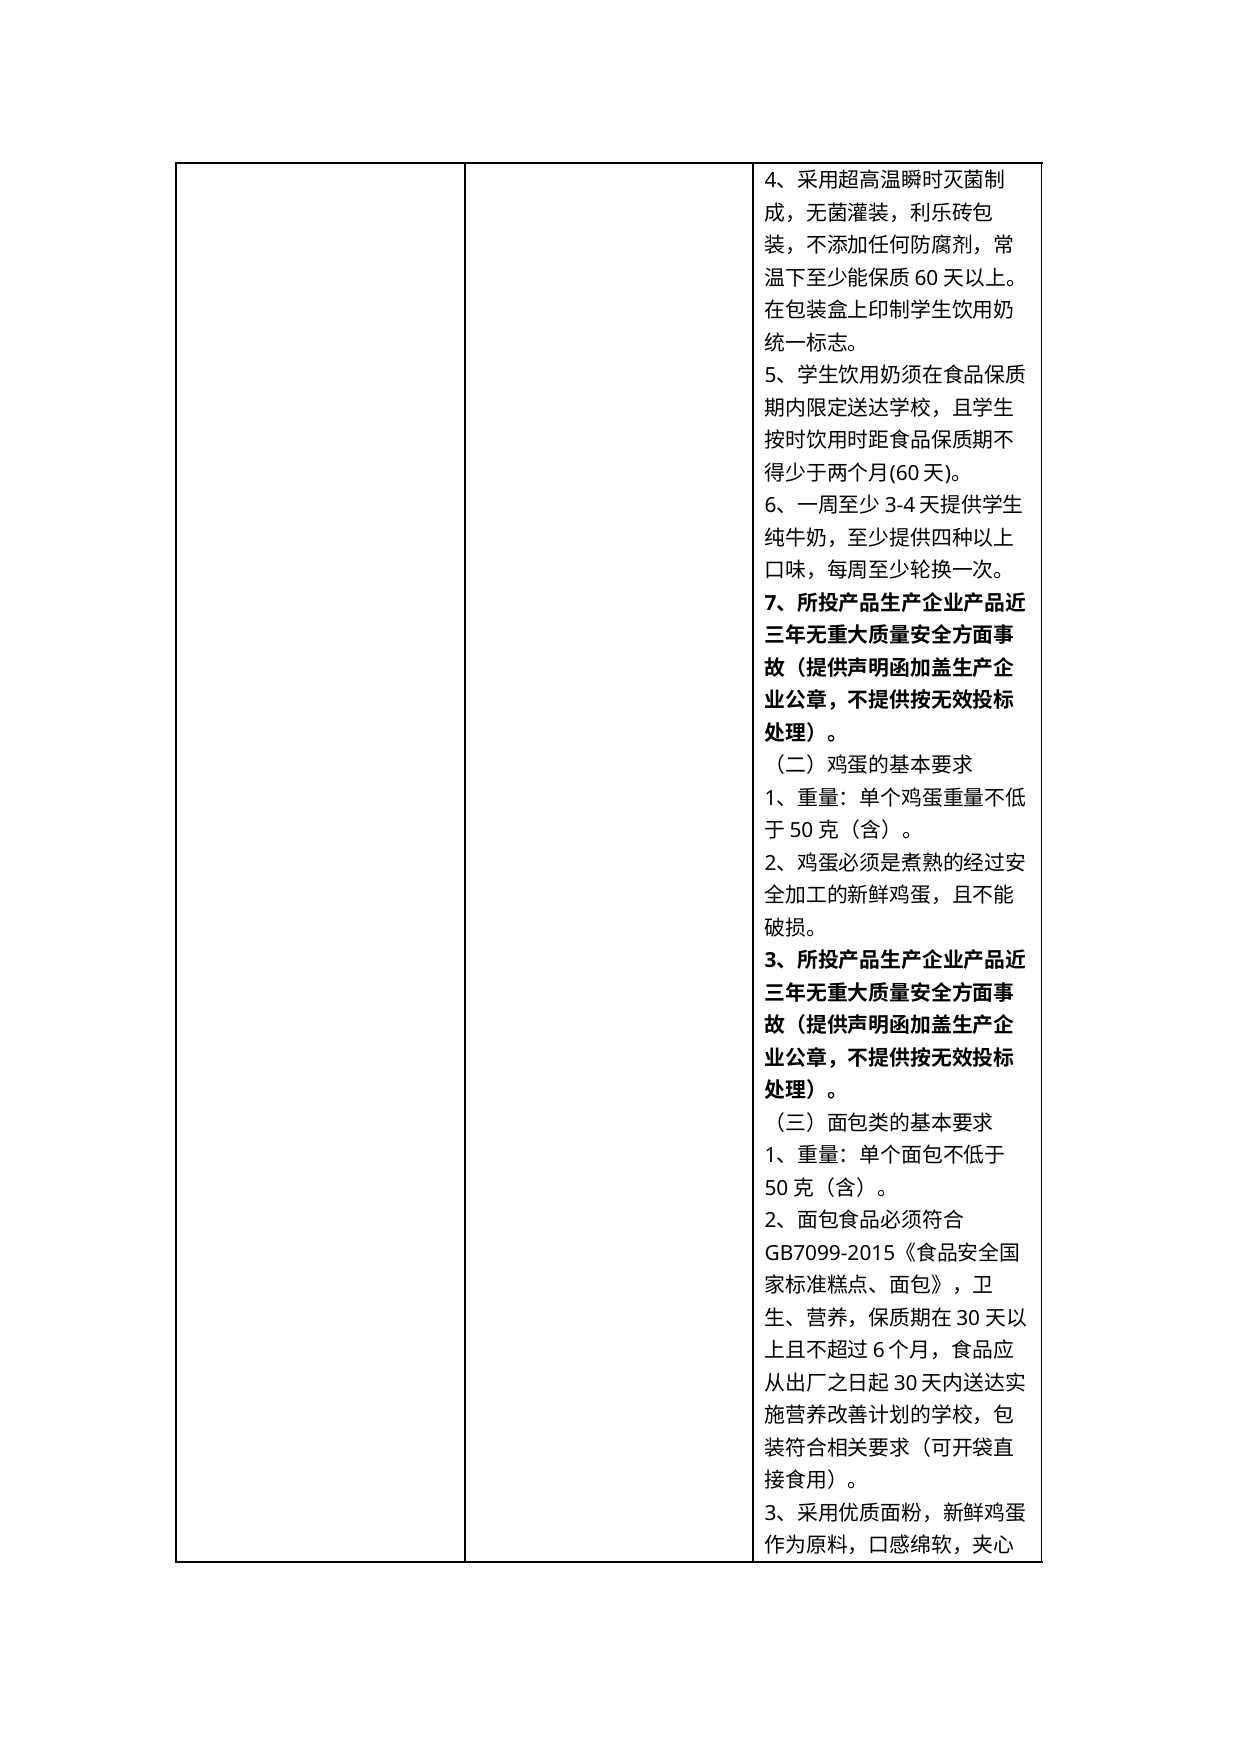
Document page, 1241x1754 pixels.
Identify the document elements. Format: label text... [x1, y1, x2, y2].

table_cell ★ [466, 164, 752, 1561]
table_cell 1 [177, 164, 464, 1561]
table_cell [754, 164, 1041, 1561]
